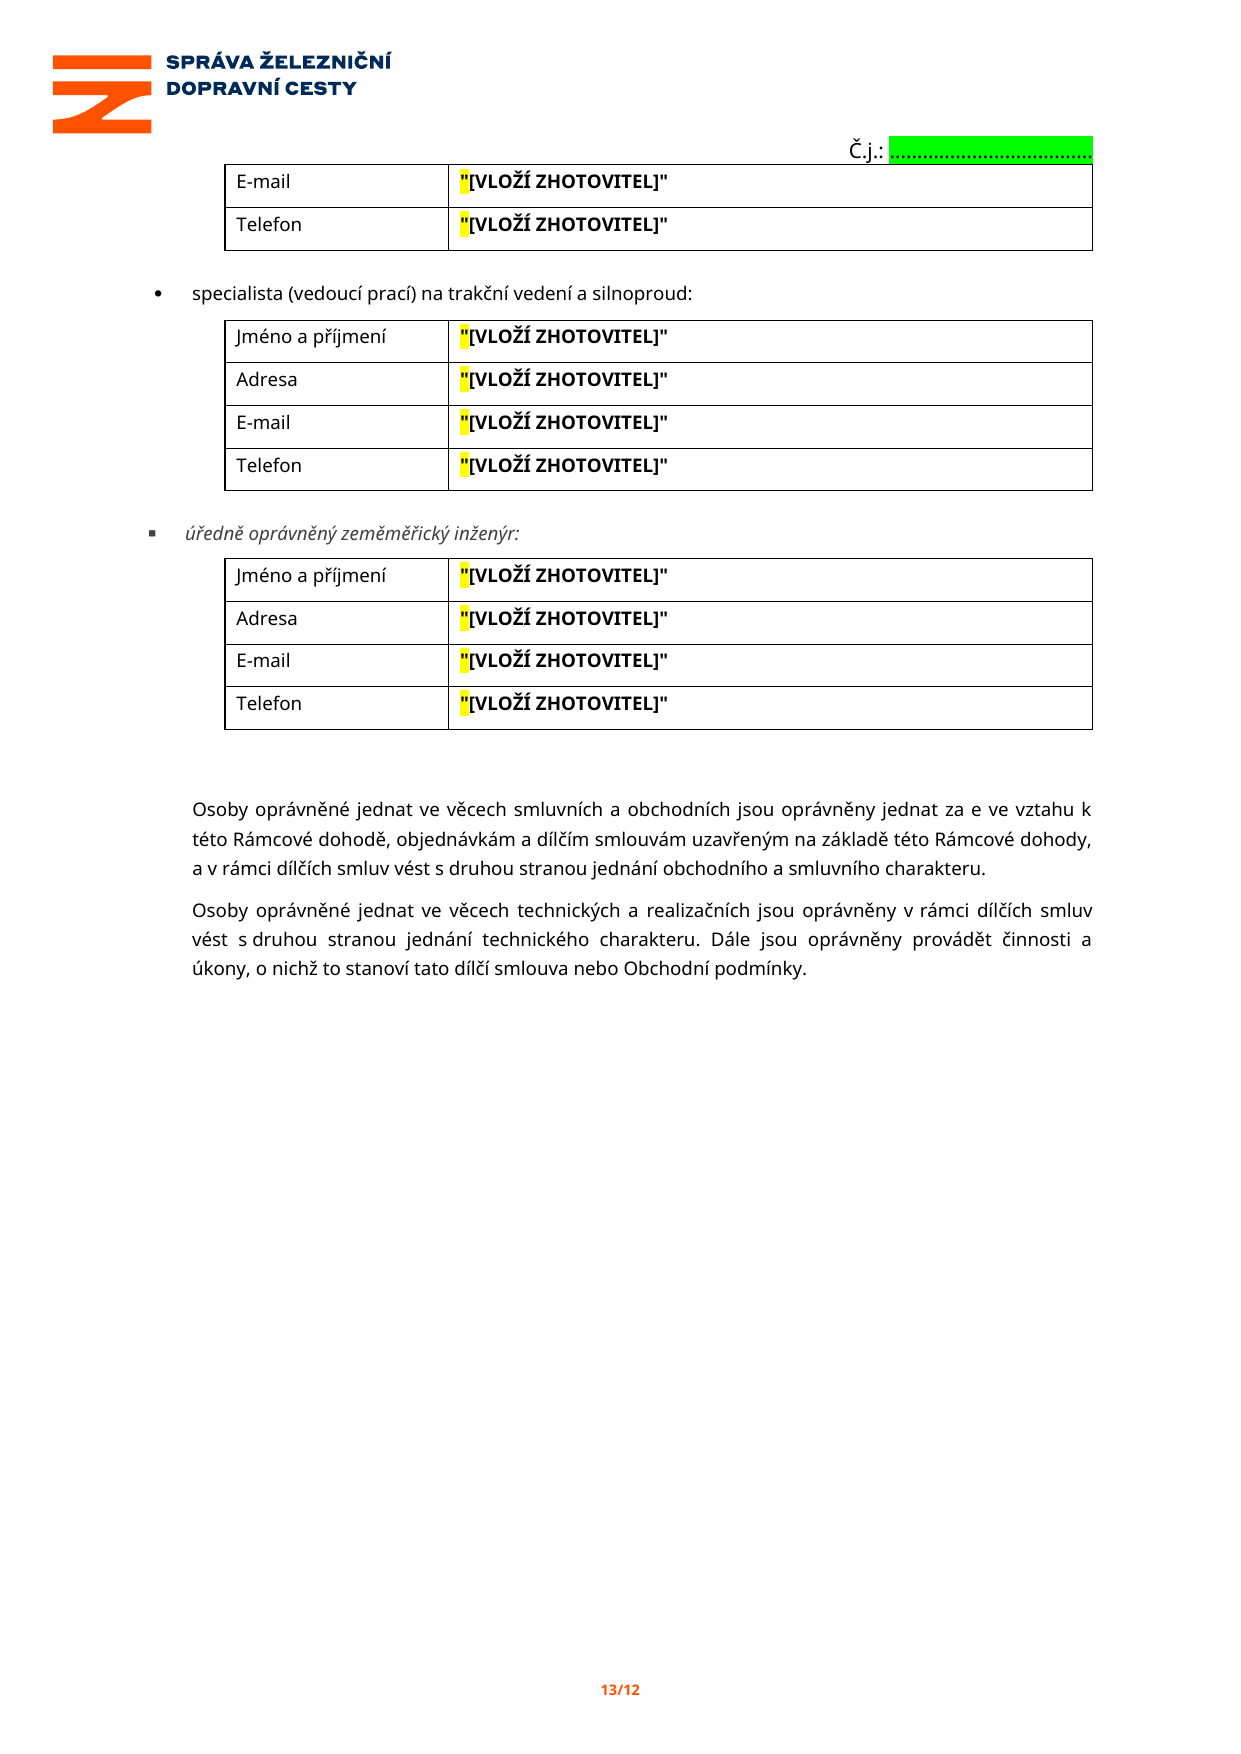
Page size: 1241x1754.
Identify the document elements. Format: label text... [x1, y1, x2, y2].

table_header [449, 559, 1092, 601]
table_cell [449, 449, 1092, 490]
table_header Jméno a příjmení [226, 559, 448, 601]
table_cell [449, 165, 1092, 207]
table_cell E-mail [226, 645, 448, 686]
text Osoby oprávněné jednat ve věcech technických a realizačních jsou oprávněny v rámci dílčích smluv vést s druhou stranou jednání technického charakteru. Dále jsou oprávněny provádět činnosti a úkony, o nichž to stanoví tato dílčí smlouva nebo Obchodní podmínky. [192, 897, 1093, 981]
table_cell [449, 208, 1092, 250]
table_cell [449, 687, 1092, 729]
table_cell [449, 645, 1092, 686]
table_cell [449, 602, 1092, 643]
list specialista (vedoucí prací) na trakční vedení a silnoproud: [155, 276, 1093, 307]
table_cell Telefon [226, 208, 448, 250]
table_header [449, 321, 1092, 362]
table_cell Telefon [226, 687, 448, 729]
table_cell [449, 406, 1092, 448]
text Osoby oprávněné jednat ve věcech smluvních a obchodních jsou oprávněny jednat za e ve vztahu k této Rámcové dohodě, objednávkám a dílčím smlouvám uzavřeným na základě této Rámcové dohody, a v rámci dílčích smluv vést s druhou stranou jednání obchodního a smluvního charakteru. [192, 797, 1093, 881]
table_header Jméno a příjmení [226, 321, 448, 362]
subtitle úředně oprávněný zeměměřický inženýr: [148, 516, 1093, 546]
table_cell [449, 363, 1092, 405]
table_cell Telefon [226, 449, 448, 490]
table_cell E-mail [226, 165, 448, 207]
table_cell E-mail [226, 406, 448, 448]
table_cell Adresa [226, 602, 448, 643]
table_cell Adresa [226, 363, 448, 405]
